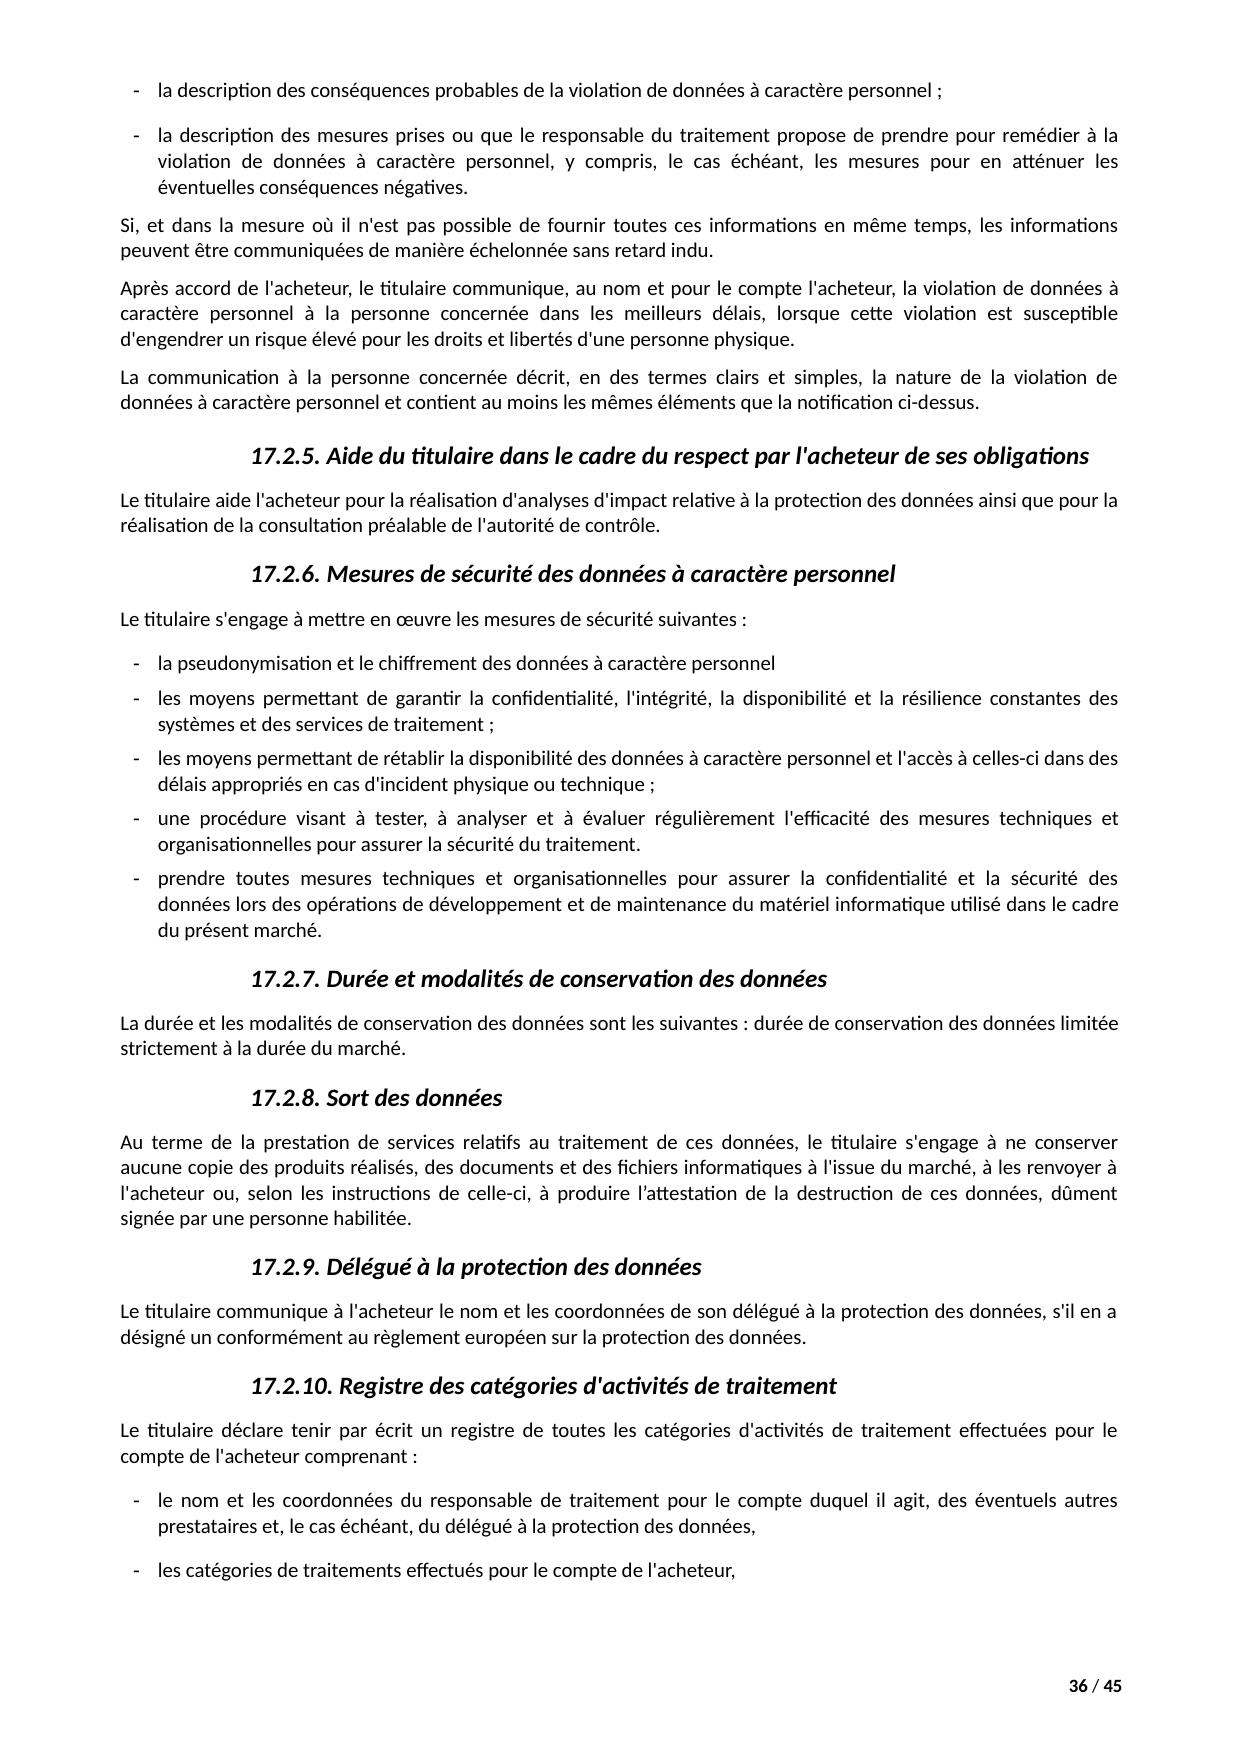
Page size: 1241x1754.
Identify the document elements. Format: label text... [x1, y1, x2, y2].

subtitle Durée et modalités de conservation des données [250, 963, 1122, 993]
list la description des conséquences probables de la violation de données à caractère personnel ; [133, 75, 1120, 103]
list une procédure visant à tester, à analyser et à évaluer régulièrement l'efficacité des mesures techniques et organisationnelles pour assurer la sécurité du traitement. [133, 803, 1120, 857]
list les moyens permettant de garantir la confidentialité, l'intégrité, la disponibilité et la résilience constantes des systèmes et des services de traitement ; [133, 683, 1120, 736]
subtitle Délégué à la protection des données [250, 1252, 1122, 1282]
text Le titulaire déclare tenir par écrit un registre de toutes les catégories d'activités de traitement effectuées pour le compte de l'acheteur comprenant : [120, 1418, 1120, 1468]
list les catégories de traitements effectués pour le compte de l'acheteur, [133, 1556, 1120, 1584]
subtitle Mesures de sécurité des données à caractère personnel [250, 559, 1122, 589]
text Si, et dans la mesure où il n'est pas possible de fournir toutes ces informations en même temps, les informations peuvent être communiquées de manière échelonnée sans retard indu. [120, 212, 1120, 263]
list prendre toutes mesures techniques et organisationnelles pour assurer la confidentialité et la sécurité des données lors des opérations de développement et de maintenance du matériel informatique utilisé dans le cadre du présent marché. [133, 863, 1120, 942]
list les moyens permettant de rétablir la disponibilité des données à caractère personnel et l'accès à celles-ci dans des délais appropriés en cas d'incident physique ou technique ; [133, 743, 1120, 797]
text Après accord de l'acheteur, le titulaire communique, au nom et pour le compte l'acheteur, la violation de données à caractère personnel à la personne concernée dans les meilleurs délais, lorsque cette violation est susceptible d'engendrer un risque élevé pour les droits et libertés d'une personne physique. [120, 275, 1120, 351]
list la description des mesures prises ou que le responsable du traitement propose de prendre pour remédier à la violation de données à caractère personnel, y compris, le cas échéant, les mesures pour en atténuer les éventuelles conséquences négatives. [133, 120, 1120, 199]
text La communication à la personne concernée décrit, en des termes clairs et simples, la nature de la violation de données à caractère personnel et contient au moins les mêmes éléments que la notification ci-dessus. [120, 364, 1120, 415]
subtitle Registre des catégories d'activités de traitement [250, 1370, 1122, 1401]
text Le titulaire communique à l'acheteur le nom et les coordonnées de son délégué à la protection des données, s'il en a désigné un conformément au règlement européen sur la protection des données. [120, 1299, 1120, 1349]
list le nom et les coordonnées du responsable de traitement pour le compte duquel il agit, des éventuels autres prestataires et, le cas échéant, du délégué à la protection des données, [133, 1485, 1120, 1539]
text La durée et les modalités de conservation des données sont les suivantes : durée de conservation des données limitée strictement à la durée du marché. [120, 1010, 1120, 1061]
text Le titulaire s'engage à mettre en œuvre les mesures de sécurité suivantes : [120, 606, 1120, 631]
text Le titulaire aide l'acheteur pour la réalisation d'analyses d'impact relative à la protection des données ainsi que pour la réalisation de la consultation préalable de l'autorité de contrôle. [120, 487, 1120, 538]
subtitle Sort des données [250, 1082, 1122, 1112]
text Au terme de la prestation de services relatifs au traitement de ces données, le titulaire s'engage à ne conserver aucune copie des produits réalisés, des documents et des fichiers informatiques à l'issue du marché, à les renvoyer à l'acheteur ou, selon les instructions de celle-ci, à produire l’attestation de la destruction de ces données, dûment signée par une personne habilitée. [120, 1129, 1120, 1231]
subtitle Aide du titulaire dans le cadre du respect par l'acheteur de ses obligations [250, 440, 1122, 470]
list la pseudonymisation et le chiffrement des données à caractère personnel [133, 648, 1120, 676]
